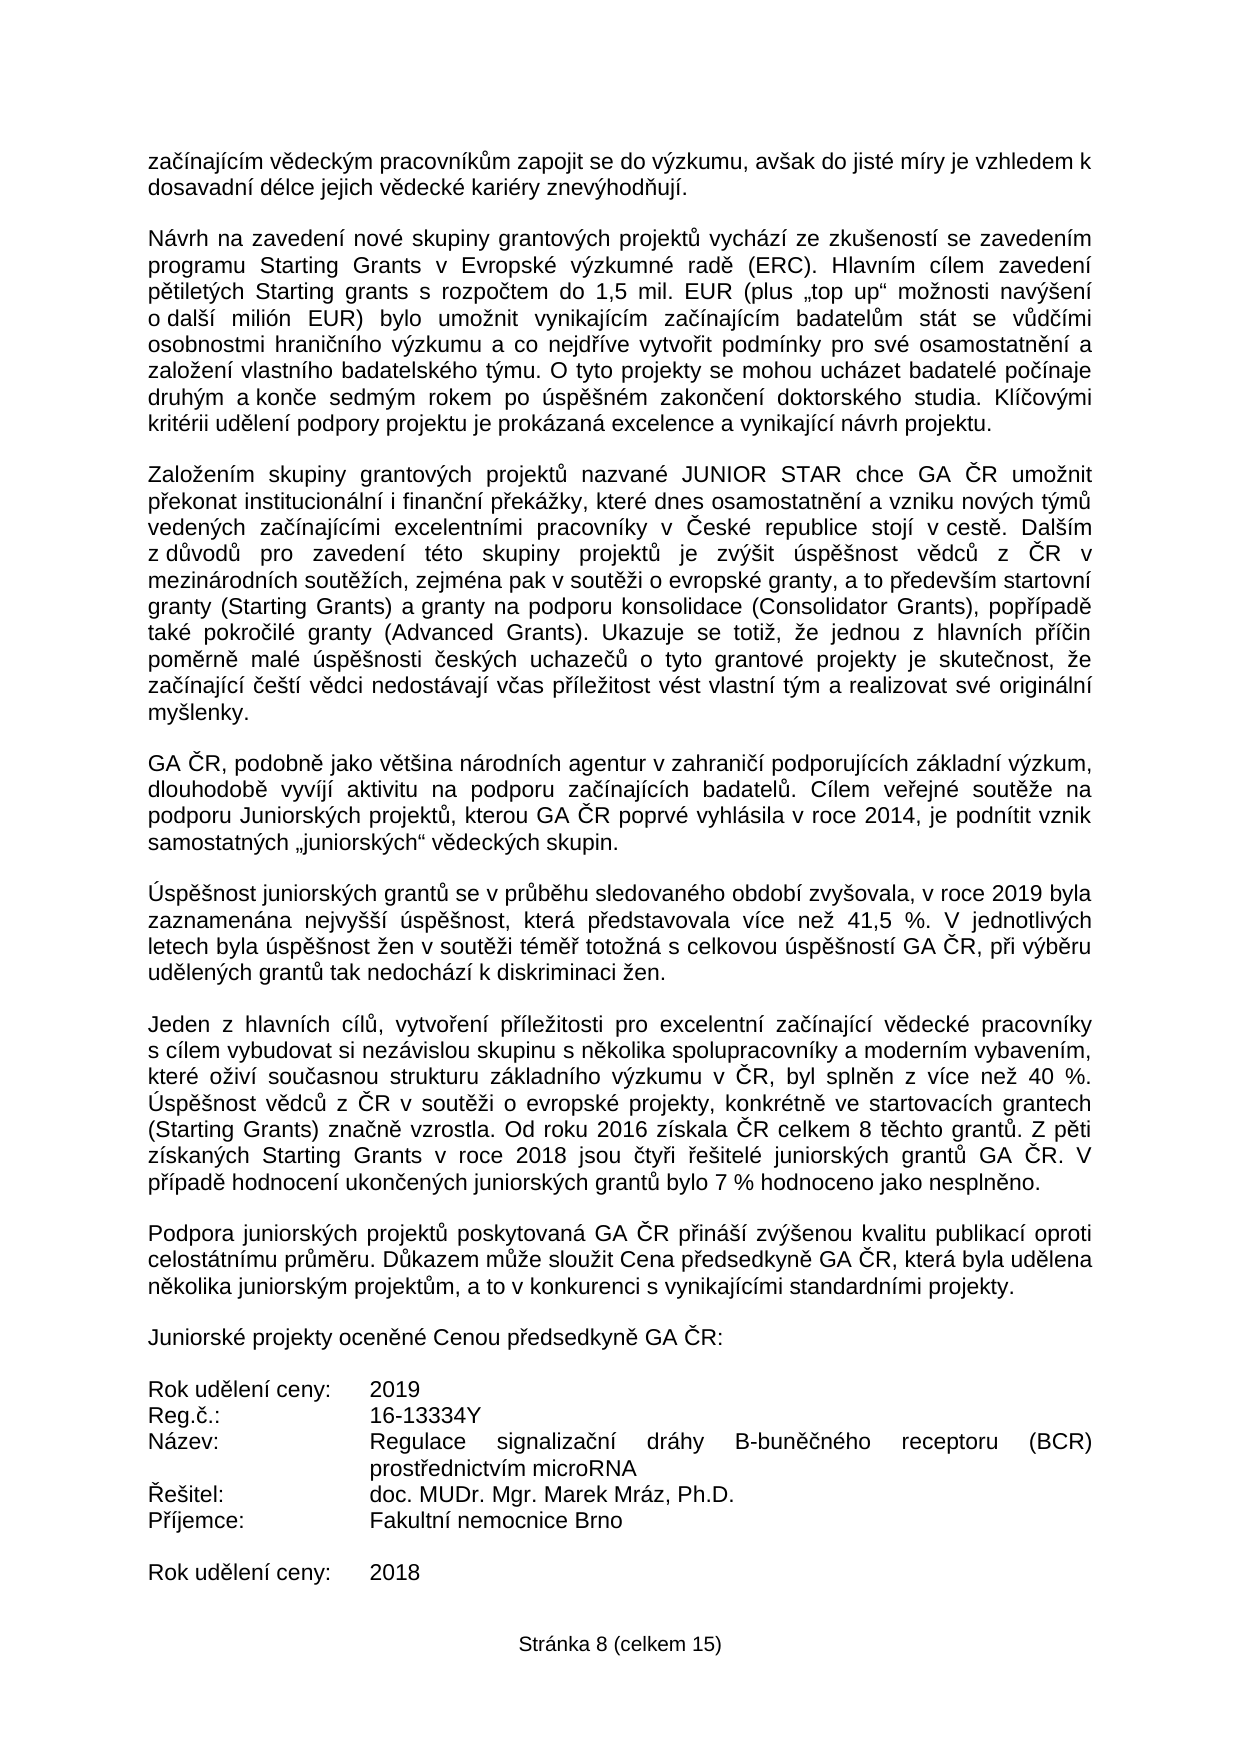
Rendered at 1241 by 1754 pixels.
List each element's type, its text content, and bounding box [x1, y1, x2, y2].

text Příjemce: Fakultní nemocnice Brno [148, 1507, 1092, 1534]
text Název: Regulace signalizační dráhy B-buněčného receptoru (BCR) prostřednictvím microRNA [148, 1428, 1092, 1481]
text Jeden z hlavních cílů, vytvoření příležitosti pro excelentní začínající vědecké pracovníky s cílem vybudovat si nezávislou skupinu s několika spolupracovníky a moderním vybavením, které oživí současnou strukturu základního výzkumu v ČR, byl splněn z více než 40 %. Úspěšnost vědců z ČR v soutěži o evropské projekty, konkrétně ve startovacích grantech (Starting Grants) značně vzrostla. Od roku 2016 získala ČR celkem 8 těchto grantů. Z pěti získaných Starting Grants v roce 2018 jsou čtyři řešitelé juniorských grantů GA ČR. V případě hodnocení ukončených juniorských grantů bylo 7 % hodnoceno jako nesplněno. [148, 1011, 1092, 1195]
text Juniorské projekty oceněné Cenou předsedkyně GA ČR: [148, 1324, 1092, 1351]
text Řešitel: doc. MUDr. Mgr. Marek Mráz, Ph.D. [148, 1481, 1092, 1507]
text Rok udělení ceny: 2018 [148, 1559, 1092, 1585]
text GA ČR, podobně jako většina národních agentur v zahraničí podporujících základní výzkum, dlouhodobě vyvíjí aktivitu na podporu začínajících badatelů. Cílem veřejné soutěže na podporu Juniorských projektů, kterou GA ČR poprvé vyhlásila v roce 2014, je podnítit vznik samostatných „juniorských“ vědeckých skupin. [148, 750, 1092, 855]
text Rok udělení ceny: 2019 [148, 1376, 1092, 1402]
text Reg.č.: 16-13334Y [148, 1402, 1092, 1428]
text Návrh na zavedení nové skupiny grantových projektů vychází ze zkušeností se zavedením programu Starting Grants v Evropské výzkumné radě (ERC). Hlavním cílem zavedení pětiletých Starting grants s rozpočtem do 1,5 mil. EUR (plus „top up“ možnosti navýšení o další milión EUR) bylo umožnit vynikajícím začínajícím badatelům stát se vůdčími osobnostmi hraničního výzkumu a co nejdříve vytvořit podmínky pro své osamostatnění a založení vlastního badatelského týmu. O tyto projekty se mohou ucházet badatelé počínaje druhým a konče sedmým rokem po úspěšném zakončení doktorského studia. Klíčovými kritérii udělení podpory projektu je prokázaná excelence a vynikající návrh projektu. [148, 225, 1092, 436]
text Úspěšnost juniorských grantů se v průběhu sledovaného období zvyšovala, v roce 2019 byla zaznamenána nejvyšší úspěšnost, která představovala více než 41,5 %. V jednotlivých letech byla úspěšnost žen v soutěži téměř totožná s celkovou úspěšností GA ČR, při výběru udělených grantů tak nedochází k diskriminaci žen. [148, 880, 1092, 986]
text Podpora juniorských projektů poskytovaná GA ČR přináší zvýšenou kvalitu publikací oproti celostátnímu průměru. Důkazem může sloužit Cena předsedkyně GA ČR, která byla udělena několika juniorským projektům, a to v konkurenci s vynikajícími standardními projekty. [148, 1220, 1092, 1299]
text Založením skupiny grantových projektů nazvané JUNIOR STAR chce GA ČR umožnit překonat institucionální i finanční překážky, které dnes osamostatnění a vzniku nových týmů vedených začínajícími excelentními pracovníky v České republice stojí v cestě. Dalším z důvodů pro zavedení této skupiny projektů je zvýšit úspěšnost vědců z ČR v mezinárodních soutěžích, zejména pak v soutěži o evropské granty, a to především startovní granty (Starting Grants) a granty na podporu konsolidace (Consolidator Grants), popřípadě také pokročilé granty (Advanced Grants). Ukazuje se totiž, že jednou z hlavních příčin poměrně malé úspěšnosti českých uchazečů o tyto grantové projekty je skutečnost, že začínající čeští vědci nedostávají včas příležitost vést vlastní tým a realizovat své originální myšlenky. [148, 461, 1092, 725]
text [148, 148, 1092, 200]
